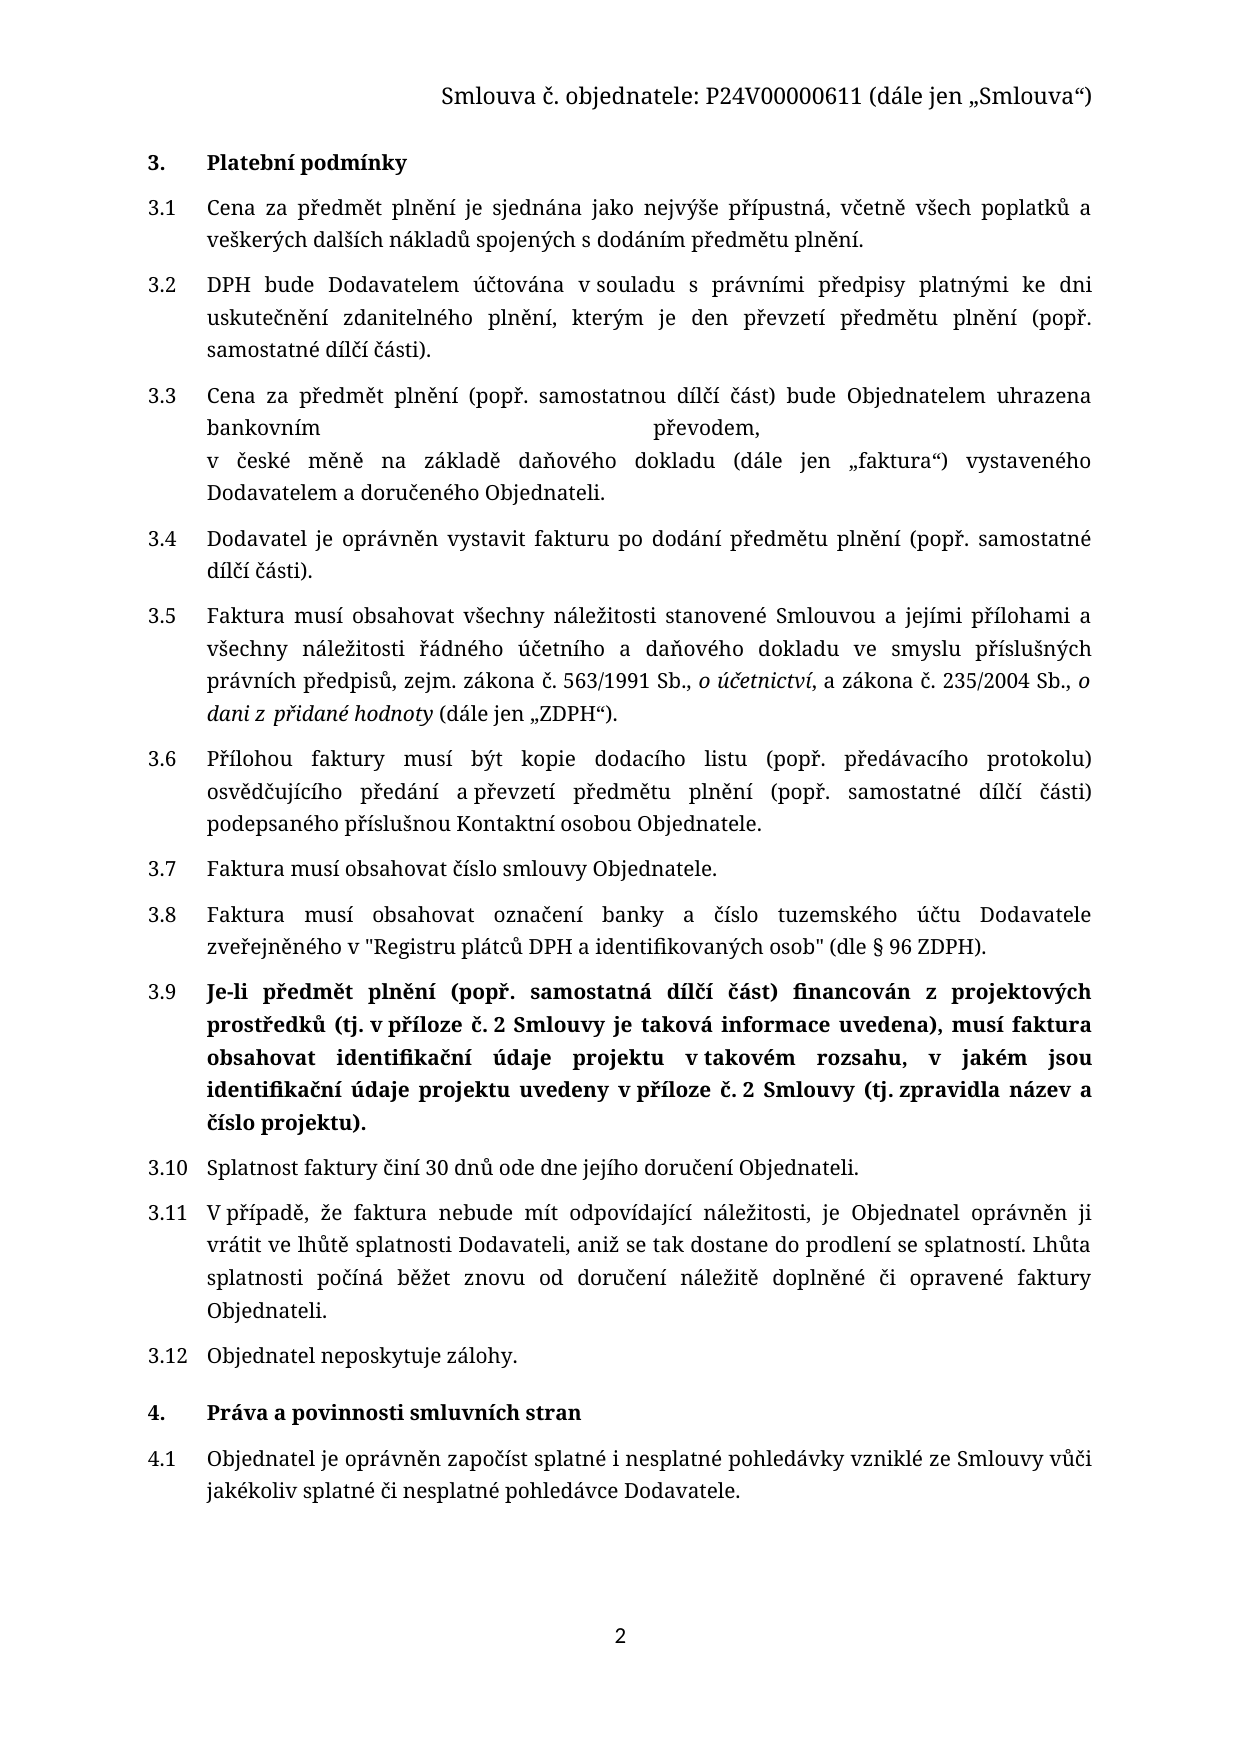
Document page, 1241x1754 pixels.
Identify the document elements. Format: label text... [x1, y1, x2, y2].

list DPH bude Dodavatelem účtována v souladu s právními předpisy platnými ke dni uskutečnění zdanitelného plnění, kterým je den převzetí předmětu plnění (popř. samostatné dílčí části). [148, 270, 1093, 364]
list Faktura musí obsahovat číslo smlouvy Objednatele. [148, 854, 1093, 883]
list Faktura musí obsahovat označení banky a číslo tuzemského účtu Dodavatele zveřejněného v "Registru plátců DPH a identifikovaných osob" (dle § 96 ZDPH). [148, 900, 1093, 961]
list Práva a povinnosti smluvních stran [148, 1398, 1093, 1427]
list Splatnost faktury činí 30 dnů ode dne jejího doručení Objednateli. [148, 1153, 1093, 1181]
list Platební podmínky [148, 148, 1093, 176]
list Je-li předmět plnění (popř. samostatná dílčí část) financován z projektových prostředků (tj. v příloze č. 2 Smlouvy je taková informace uvedena), musí faktura obsahovat identifikační údaje projektu v takovém rozsahu, v jakém jsou identifikační údaje projektu uvedeny v příloze č. 2 Smlouvy (tj. zpravidla název a číslo projektu). [148, 977, 1093, 1136]
list Faktura musí obsahovat všechny náležitosti stanovené Smlouvou a jejími přílohami a všechny náležitosti řádného účetního a daňového dokladu ve smyslu příslušných právních předpisů, zejm. zákona č. 563/1991 Sb., o účetnictví, a zákona č. 235/2004 Sb., o dani z přidané hodnoty (dále jen „ZDPH“). [148, 601, 1093, 728]
list Cena za předmět plnění je sjednána jako nejvýše přípustná, včetně všech poplatků a veškerých dalších nákladů spojených s dodáním předmětu plnění. [148, 193, 1093, 254]
list Objednatel neposkytuje zálohy. [148, 1341, 1093, 1369]
list Přílohou faktury musí být kopie dodacího listu (popř. předávacího protokolu) osvědčujícího předání a převzetí předmětu plnění (popř. samostatné dílčí části) podepsaného příslušnou Kontaktní osobou Objednatele. [148, 744, 1093, 838]
list Cena za předmět plnění (popř. samostatnou dílčí část) bude Objednatelem uhrazena bankovním převodem, v české měně na základě daňového dokladu (dále jen „faktura“) vystaveného Dodavatelem a doručeného Objednateli. [148, 381, 1093, 507]
list Objednatel je oprávněn započíst splatné i nesplatné pohledávky vzniklé ze Smlouvy vůči jakékoliv splatné či nesplatné pohledávce Dodavatele. [148, 1444, 1093, 1505]
list V případě, že faktura nebude mít odpovídající náležitosti, je Objednatel oprávněn ji vrátit ve lhůtě splatnosti Dodavateli, aniž se tak dostane do prodlení se splatností. Lhůta splatnosti počíná běžet znovu od doručení náležitě doplněné či opravené faktury Objednateli. [148, 1198, 1093, 1324]
list Dodavatel je oprávněn vystavit fakturu po dodání předmětu plnění (popř. samostatné dílčí části). [148, 524, 1093, 585]
